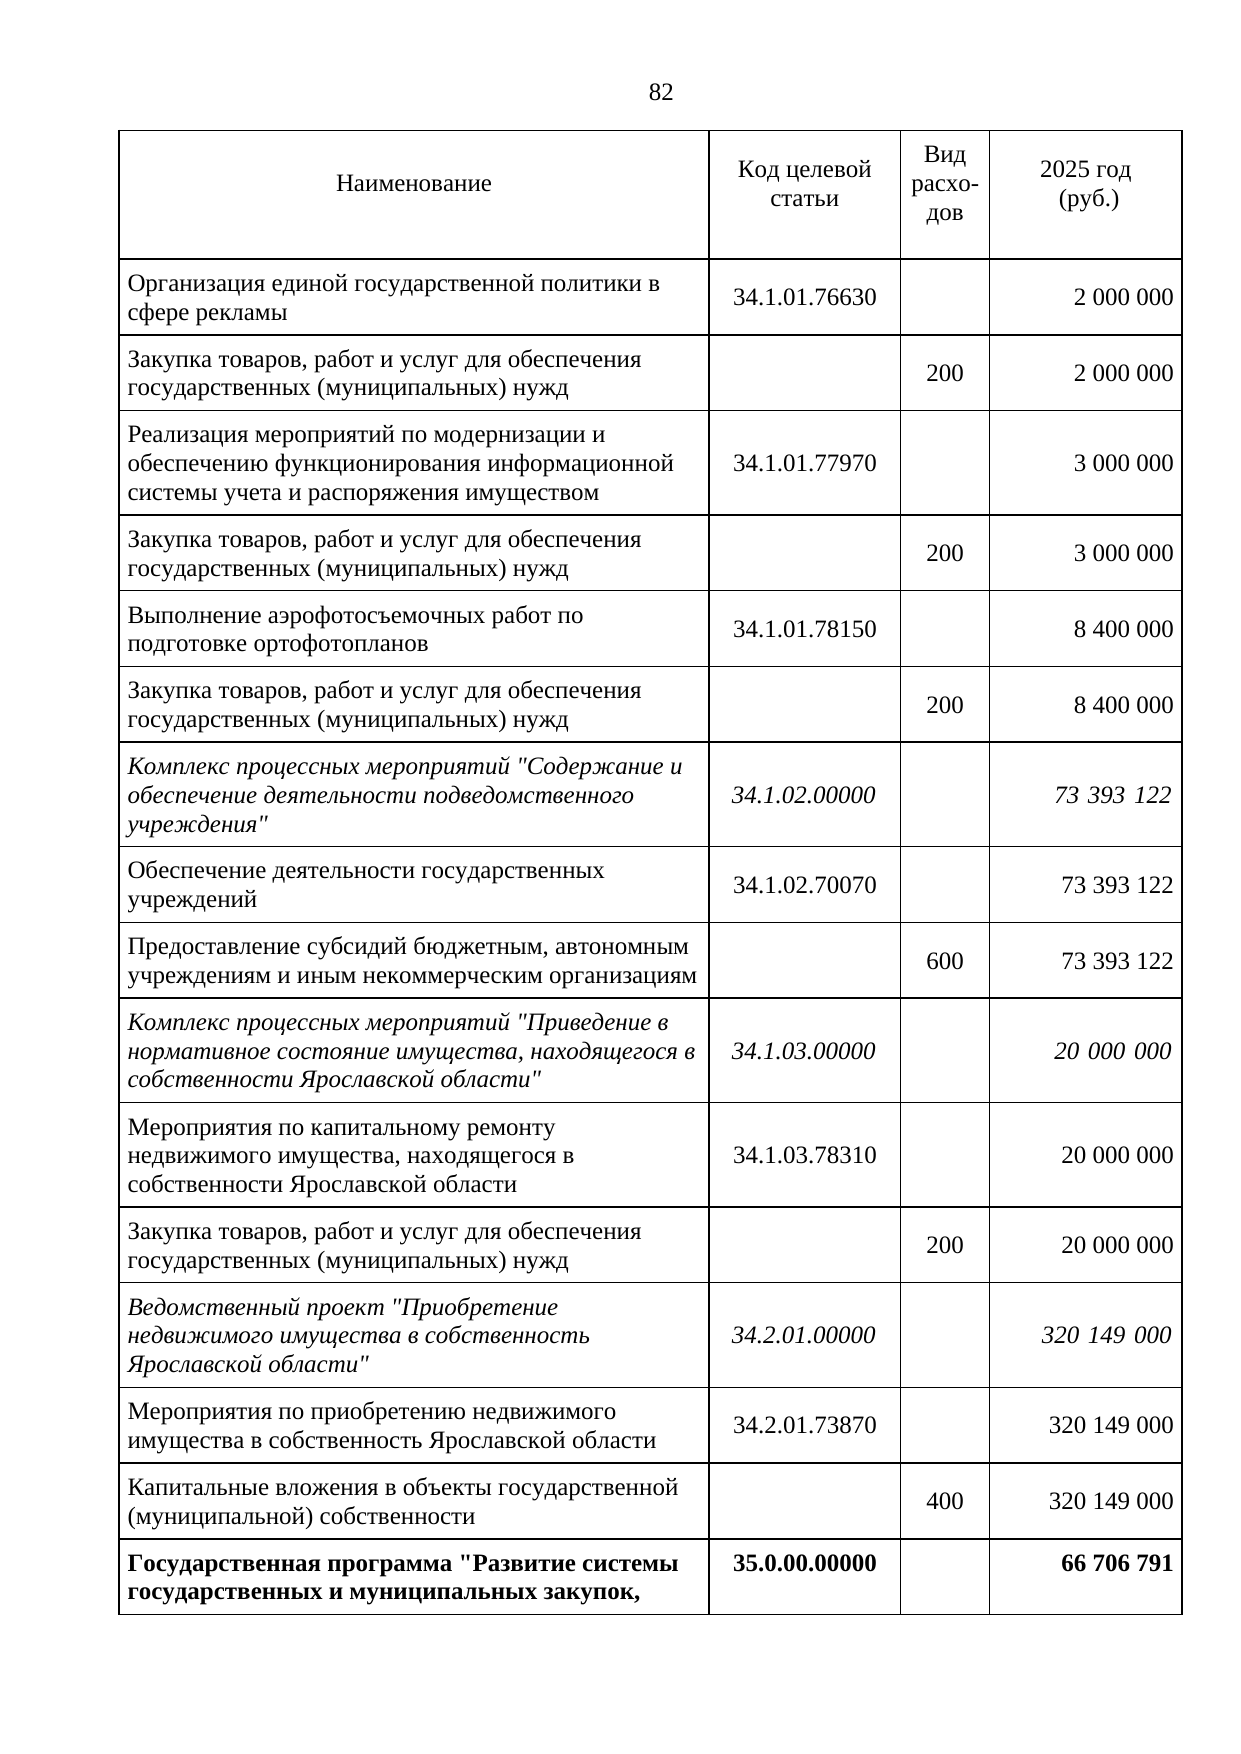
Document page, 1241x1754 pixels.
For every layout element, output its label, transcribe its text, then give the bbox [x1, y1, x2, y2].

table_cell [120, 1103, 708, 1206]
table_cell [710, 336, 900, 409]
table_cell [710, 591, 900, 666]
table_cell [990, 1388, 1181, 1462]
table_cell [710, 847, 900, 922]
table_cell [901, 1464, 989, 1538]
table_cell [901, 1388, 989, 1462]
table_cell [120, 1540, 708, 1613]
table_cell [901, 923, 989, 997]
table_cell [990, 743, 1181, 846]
table_header Код целевой статьи [710, 131, 900, 258]
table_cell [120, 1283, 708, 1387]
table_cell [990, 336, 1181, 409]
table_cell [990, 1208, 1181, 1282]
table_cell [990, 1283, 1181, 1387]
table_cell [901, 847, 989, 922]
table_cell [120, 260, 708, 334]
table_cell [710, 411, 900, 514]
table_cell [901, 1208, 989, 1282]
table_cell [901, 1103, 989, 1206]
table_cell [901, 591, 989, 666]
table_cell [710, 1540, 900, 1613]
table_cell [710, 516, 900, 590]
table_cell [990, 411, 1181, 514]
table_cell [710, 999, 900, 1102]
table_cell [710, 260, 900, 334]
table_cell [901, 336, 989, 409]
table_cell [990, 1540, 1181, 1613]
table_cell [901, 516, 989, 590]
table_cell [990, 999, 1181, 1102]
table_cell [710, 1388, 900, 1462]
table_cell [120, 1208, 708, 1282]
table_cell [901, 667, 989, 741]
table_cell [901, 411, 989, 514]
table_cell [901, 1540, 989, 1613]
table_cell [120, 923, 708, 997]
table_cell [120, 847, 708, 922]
table_header Вид расхо-дов [901, 131, 989, 258]
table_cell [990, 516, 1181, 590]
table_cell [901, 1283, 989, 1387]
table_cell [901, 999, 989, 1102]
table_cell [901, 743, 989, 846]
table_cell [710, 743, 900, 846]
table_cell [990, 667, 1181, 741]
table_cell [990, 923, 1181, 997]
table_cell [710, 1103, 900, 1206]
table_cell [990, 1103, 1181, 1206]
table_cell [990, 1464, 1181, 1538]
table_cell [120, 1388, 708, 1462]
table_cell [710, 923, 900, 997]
table_header Наименование [120, 131, 708, 258]
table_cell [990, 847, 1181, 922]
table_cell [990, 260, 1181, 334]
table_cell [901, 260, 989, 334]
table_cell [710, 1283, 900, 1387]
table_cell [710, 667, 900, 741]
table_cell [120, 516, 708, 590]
table_header 2025 год (руб.) [990, 131, 1181, 258]
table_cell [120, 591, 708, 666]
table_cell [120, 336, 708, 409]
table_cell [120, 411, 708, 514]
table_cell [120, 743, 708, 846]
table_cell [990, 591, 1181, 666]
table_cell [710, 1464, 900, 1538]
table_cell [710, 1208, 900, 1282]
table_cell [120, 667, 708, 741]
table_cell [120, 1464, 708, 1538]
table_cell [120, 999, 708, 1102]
